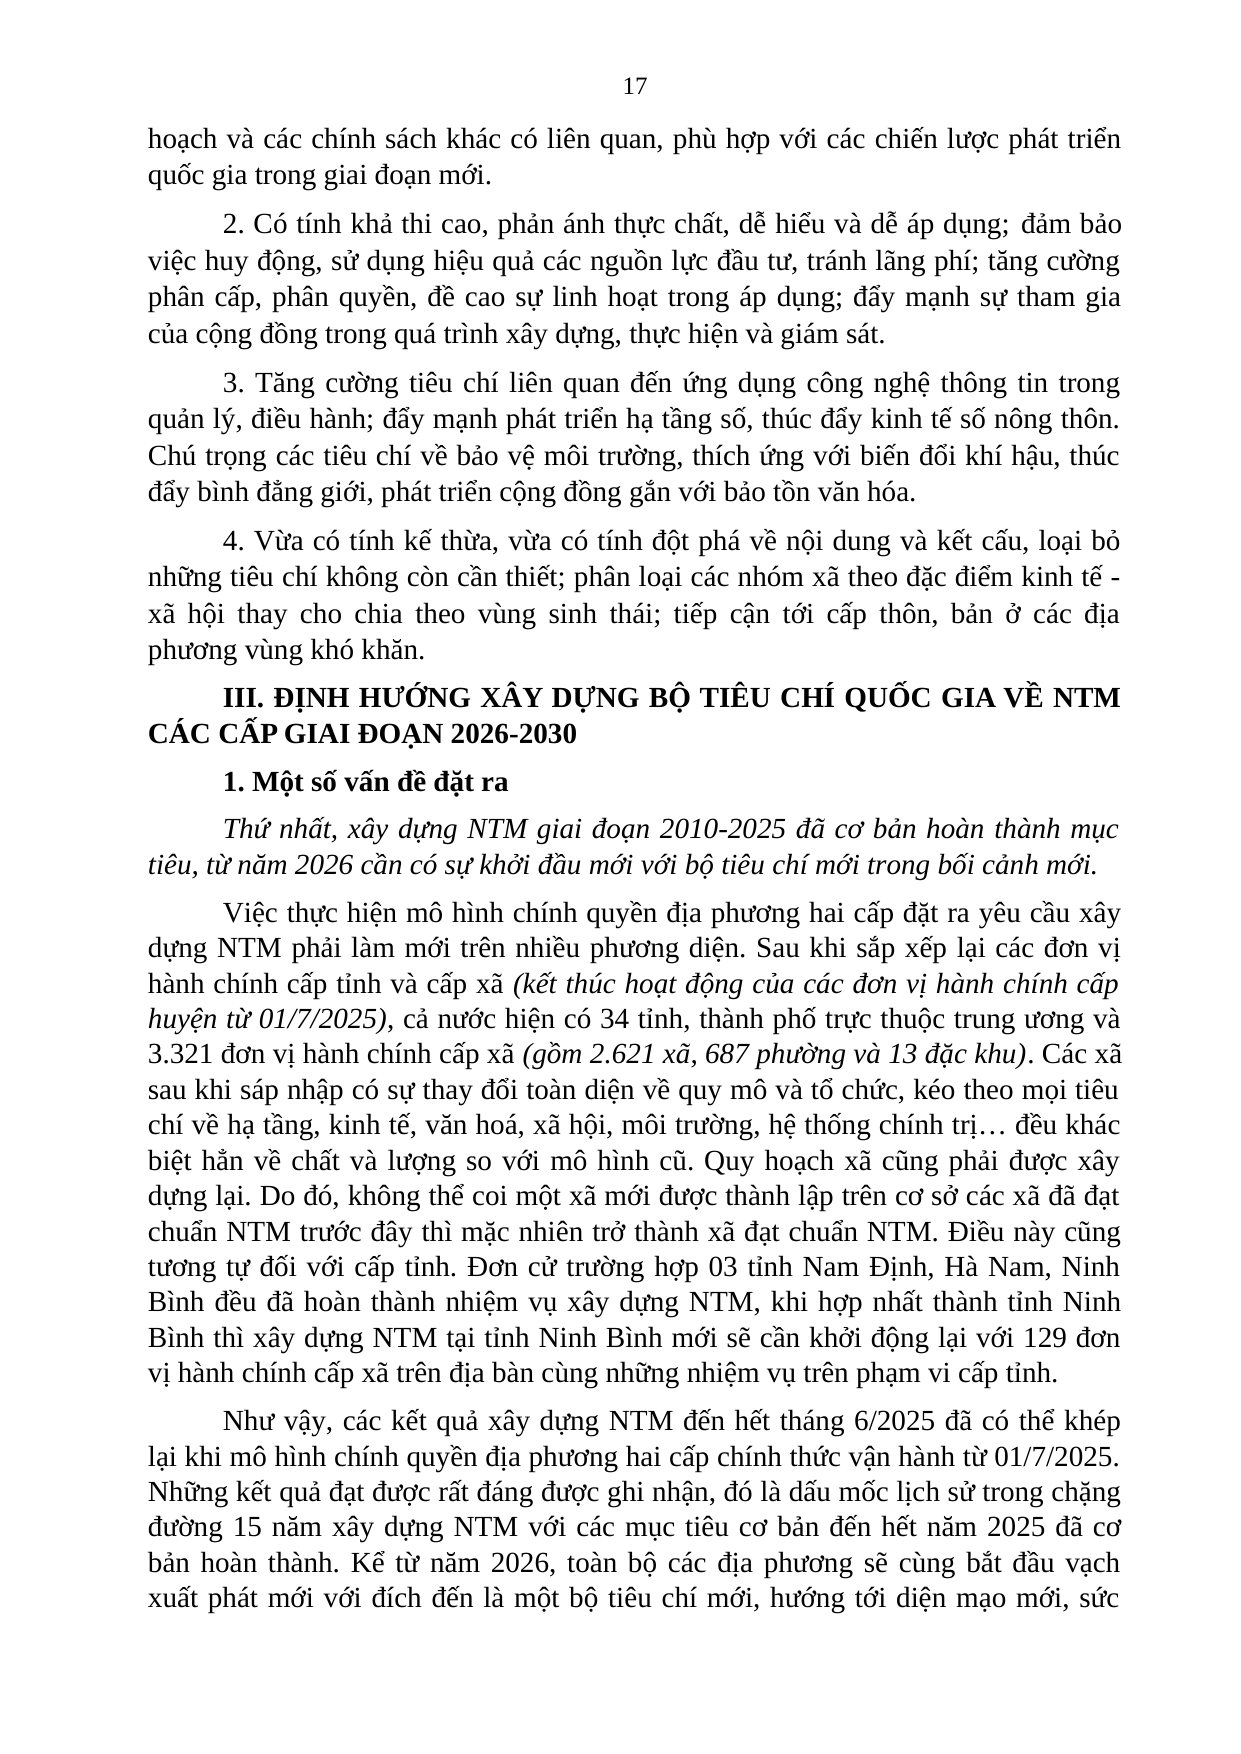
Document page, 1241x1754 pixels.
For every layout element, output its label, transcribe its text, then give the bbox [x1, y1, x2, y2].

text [148, 1401, 1122, 1614]
text 2. Có tính khả thi cao, phản ánh thực chất, dễ hiểu và dễ áp dụng; đảm bảo việc huy động, sử dụng hiệu quả các nguồn lực đầu tư, tránh lãng phí; tăng cường phân cấp, phân quyền, đề cao sự linh hoạt trong áp dụng; đẩy mạnh sự tham gia của cộng đồng trong quá trình xây dựng, thực hiện và giám sát. [148, 203, 1122, 349]
subtitle 1. Một số vấn đề đặt ra [148, 762, 1122, 797]
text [148, 118, 1122, 191]
subtitle Thứ nhất, xây dựng NTM giai đoạn 2010-2025 đã cơ bản hoàn thành mục tiêu, từ năm 2026 cần có sự khởi đầu mới với bộ tiêu chí mới trong bối cảnh mới. [148, 810, 1122, 881]
subtitle III. ĐỊNH HƯỚNG XÂY DỰNG BỘ TIÊU CHÍ QUỐC GIA VỀ NTM CÁC CẤP GIAI ĐOẠN 2026-2030 [148, 678, 1122, 749]
text Việc thực hiện mô hình chính quyền địa phương hai cấp đặt ra yêu cầu xây dựng NTM phải làm mới trên nhiều phương diện. Sau khi sắp xếp lại các đơn vị hành chính cấp tỉnh và cấp xã (kết thúc hoạt động của các đơn vị hành chính cấp huyện từ 01/7/2025), cả nước hiện có 34 tỉnh, thành phố trực thuộc trung ương và 3.321 đơn vị hành chính cấp xã (gồm 2.621 xã, 687 phường và 13 đặc khu). Các xã sau khi sáp nhập có sự thay đổi toàn diện về quy mô và tổ chức, kéo theo mọi tiêu chí về hạ tầng, kinh tế, văn hoá, xã hội, môi trường, hệ thống chính trị… đều khác biệt hẳn về chất và lượng so với mô hình cũ. Quy hoạch xã cũng phải được xây dựng lại. Do đó, không thể coi một xã mới được thành lập trên cơ sở các xã đã đạt chuẩn NTM trước đây thì mặc nhiên trở thành xã đạt chuẩn NTM. Điều này cũng tương tự đối với cấp tỉnh. Đơn cử trường hợp 03 tỉnh Nam Định, Hà Nam, Ninh Bình đều đã hoàn thành nhiệm vụ xây dựng NTM, khi hợp nhất thành tỉnh Ninh Bình thì xây dựng NTM tại tỉnh Ninh Bình mới sẽ cần khởi động lại với 129 đơn vị hành chính cấp xã trên địa bàn cùng những nhiệm vụ trên phạm vi cấp tỉnh. [148, 893, 1122, 1389]
text 3. Tăng cường tiêu chí liên quan đến ứng dụng công nghệ thông tin trong quản lý, điều hành; đẩy mạnh phát triển hạ tầng số, thúc đẩy kinh tế số nông thôn. Chú trọng các tiêu chí về bảo vệ môi trường, thích ứng với biến đổi khí hậu, thúc đẩy bình đẳng giới, phát triển cộng đồng gắn với bảo tồn văn hóa. [148, 362, 1122, 508]
text 4. Vừa có tính kế thừa, vừa có tính đột phá về nội dung và kết cấu, loại bỏ những tiêu chí không còn cần thiết; phân loại các nhóm xã theo đặc điểm kinh tế - xã hội thay cho chia theo vùng sinh thái; tiếp cận tới cấp thôn, bản ở các địa phương vùng khó khăn. [148, 520, 1122, 666]
